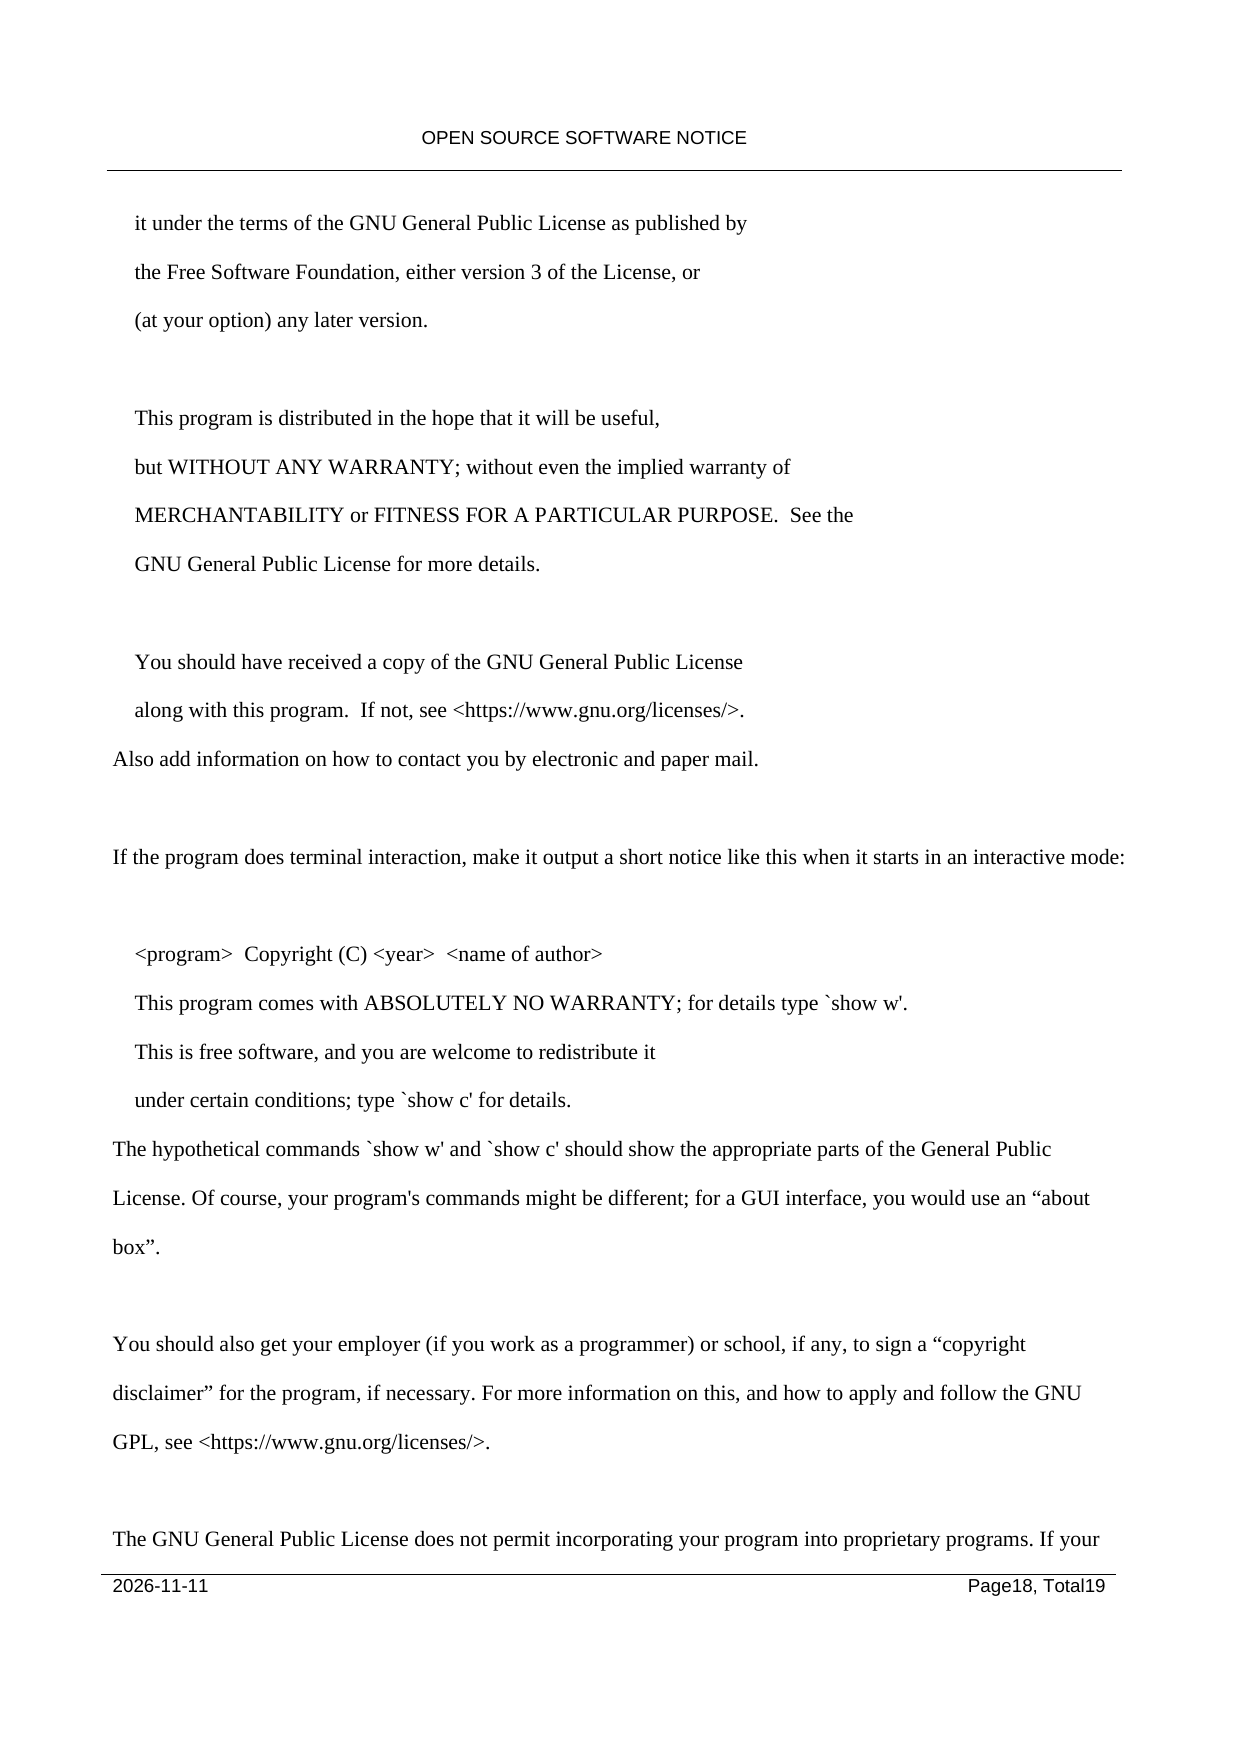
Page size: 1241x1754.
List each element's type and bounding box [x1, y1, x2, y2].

text [112, 206, 1128, 1555]
